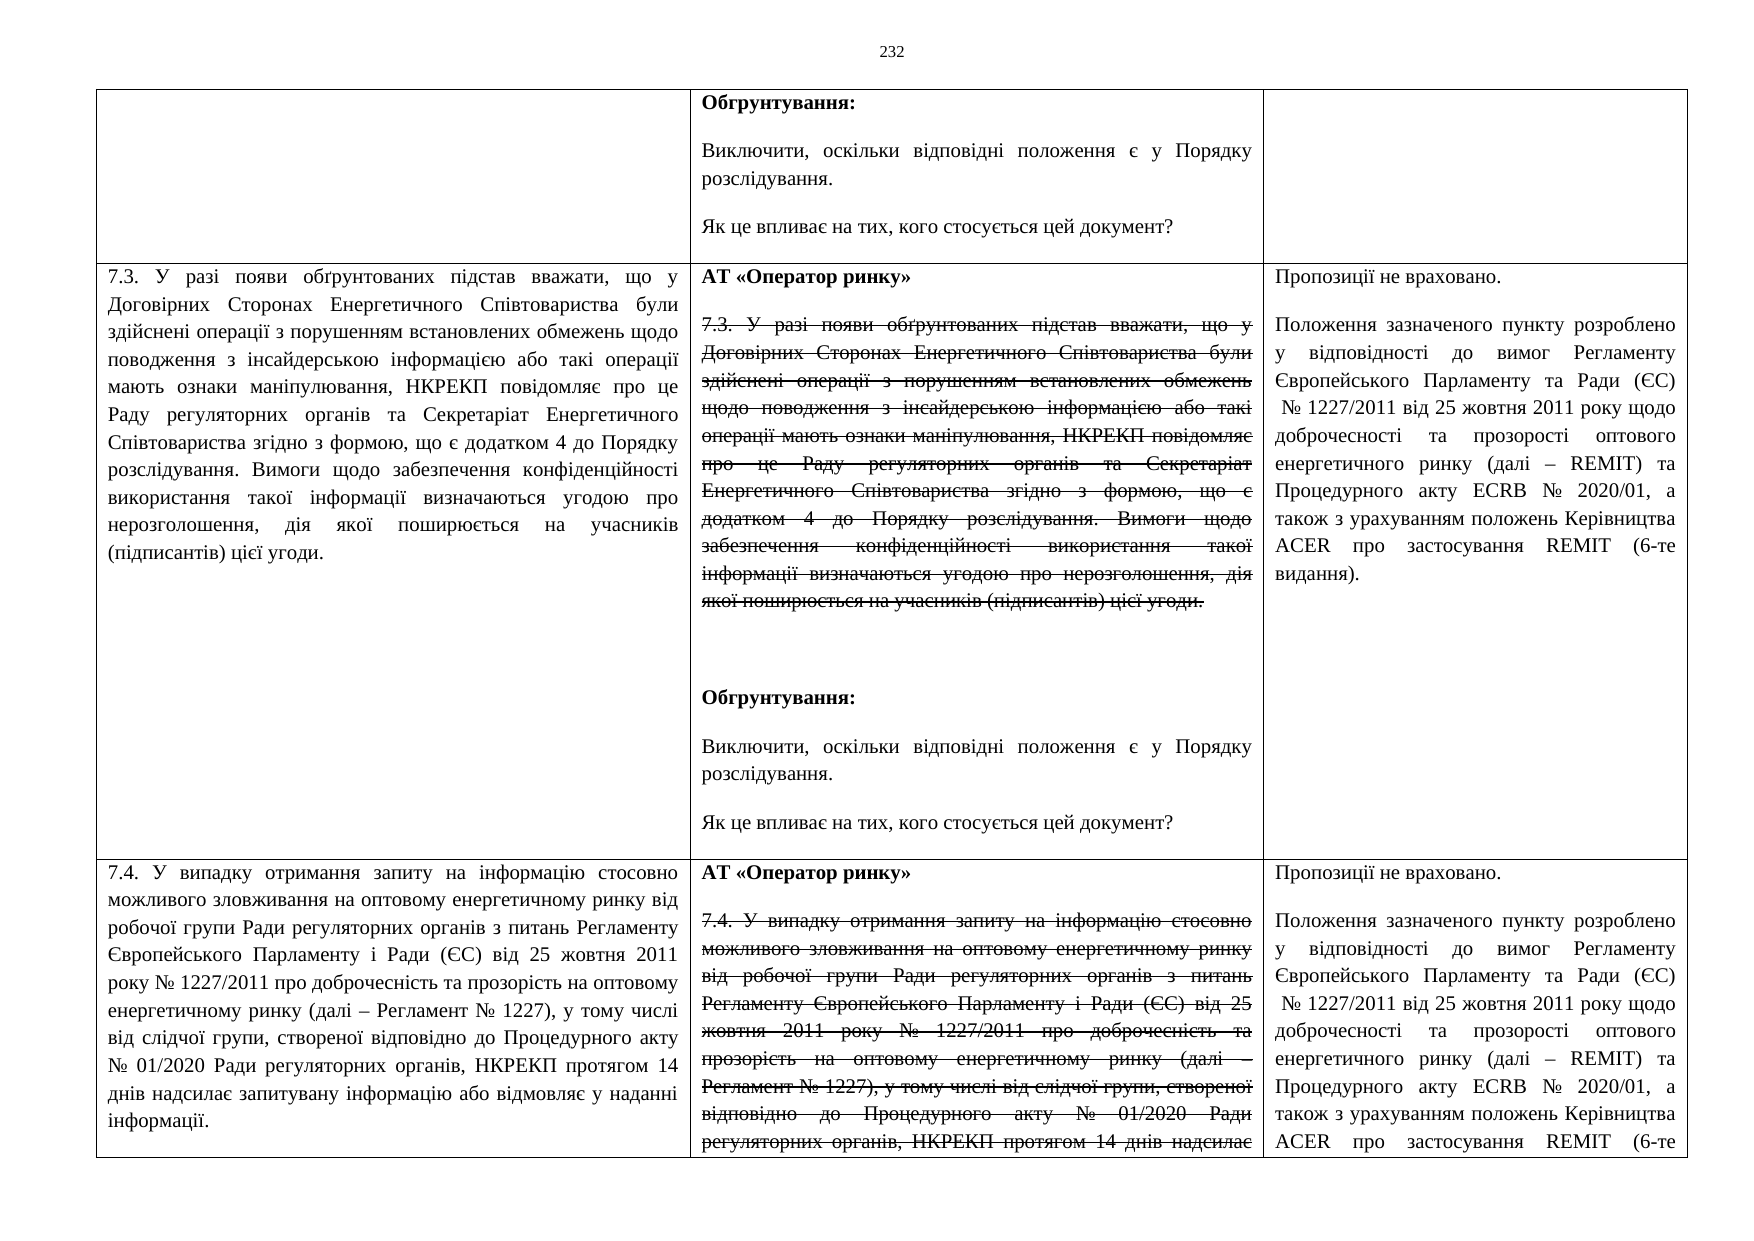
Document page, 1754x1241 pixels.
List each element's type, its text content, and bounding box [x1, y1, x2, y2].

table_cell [1264, 90, 1687, 263]
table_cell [1264, 860, 1687, 1157]
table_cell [691, 90, 1263, 263]
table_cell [97, 860, 690, 1157]
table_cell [691, 860, 1263, 1157]
table_cell АТ «Оператор ринку» 7.3. У разі появи обґрунтованих підстав вважати, що у Договірних Сторонах Енергетичного Співтовариства були здійснені операції з порушенням встановлених обмежень щодо поводження з інсайдерською інформацією або такі операції мають ознаки маніпулювання, НКРЕКП повідомляє про це Раду регуляторних органів та Секретаріат Енергетичного Співтовариства згідно з формою, що є додатком 4 до Порядку розслідування. Вимоги щодо забезпечення конфіденційності використання такої інформації визначаються угодою про нерозголошення, дія якої поширюється на учасників (підписантів) цієї угоди. Обгрунтування: Виключити, оскільки відповідні положення є у Порядку розслідування. Як це впливає на тих, кого стосується цей документ? [691, 264, 1263, 858]
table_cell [97, 90, 690, 263]
table_cell 7.3. У разі появи обґрунтованих підстав вважати, що у Договірних Сторонах Енергетичного Співтовариства були здійснені операції з порушенням встановлених обмежень щодо поводження з інсайдерською інформацією або такі операції мають ознаки маніпулювання, НКРЕКП повідомляє про це Раду регуляторних органів та Секретаріат Енергетичного Співтовариства згідно з формою, що є додатком 4 до Порядку розслідування. Вимоги щодо забезпечення конфіденційності використання такої інформації визначаються угодою про нерозголошення, дія якої поширюється на учасників (підписантів) цієї угоди. [97, 264, 690, 858]
